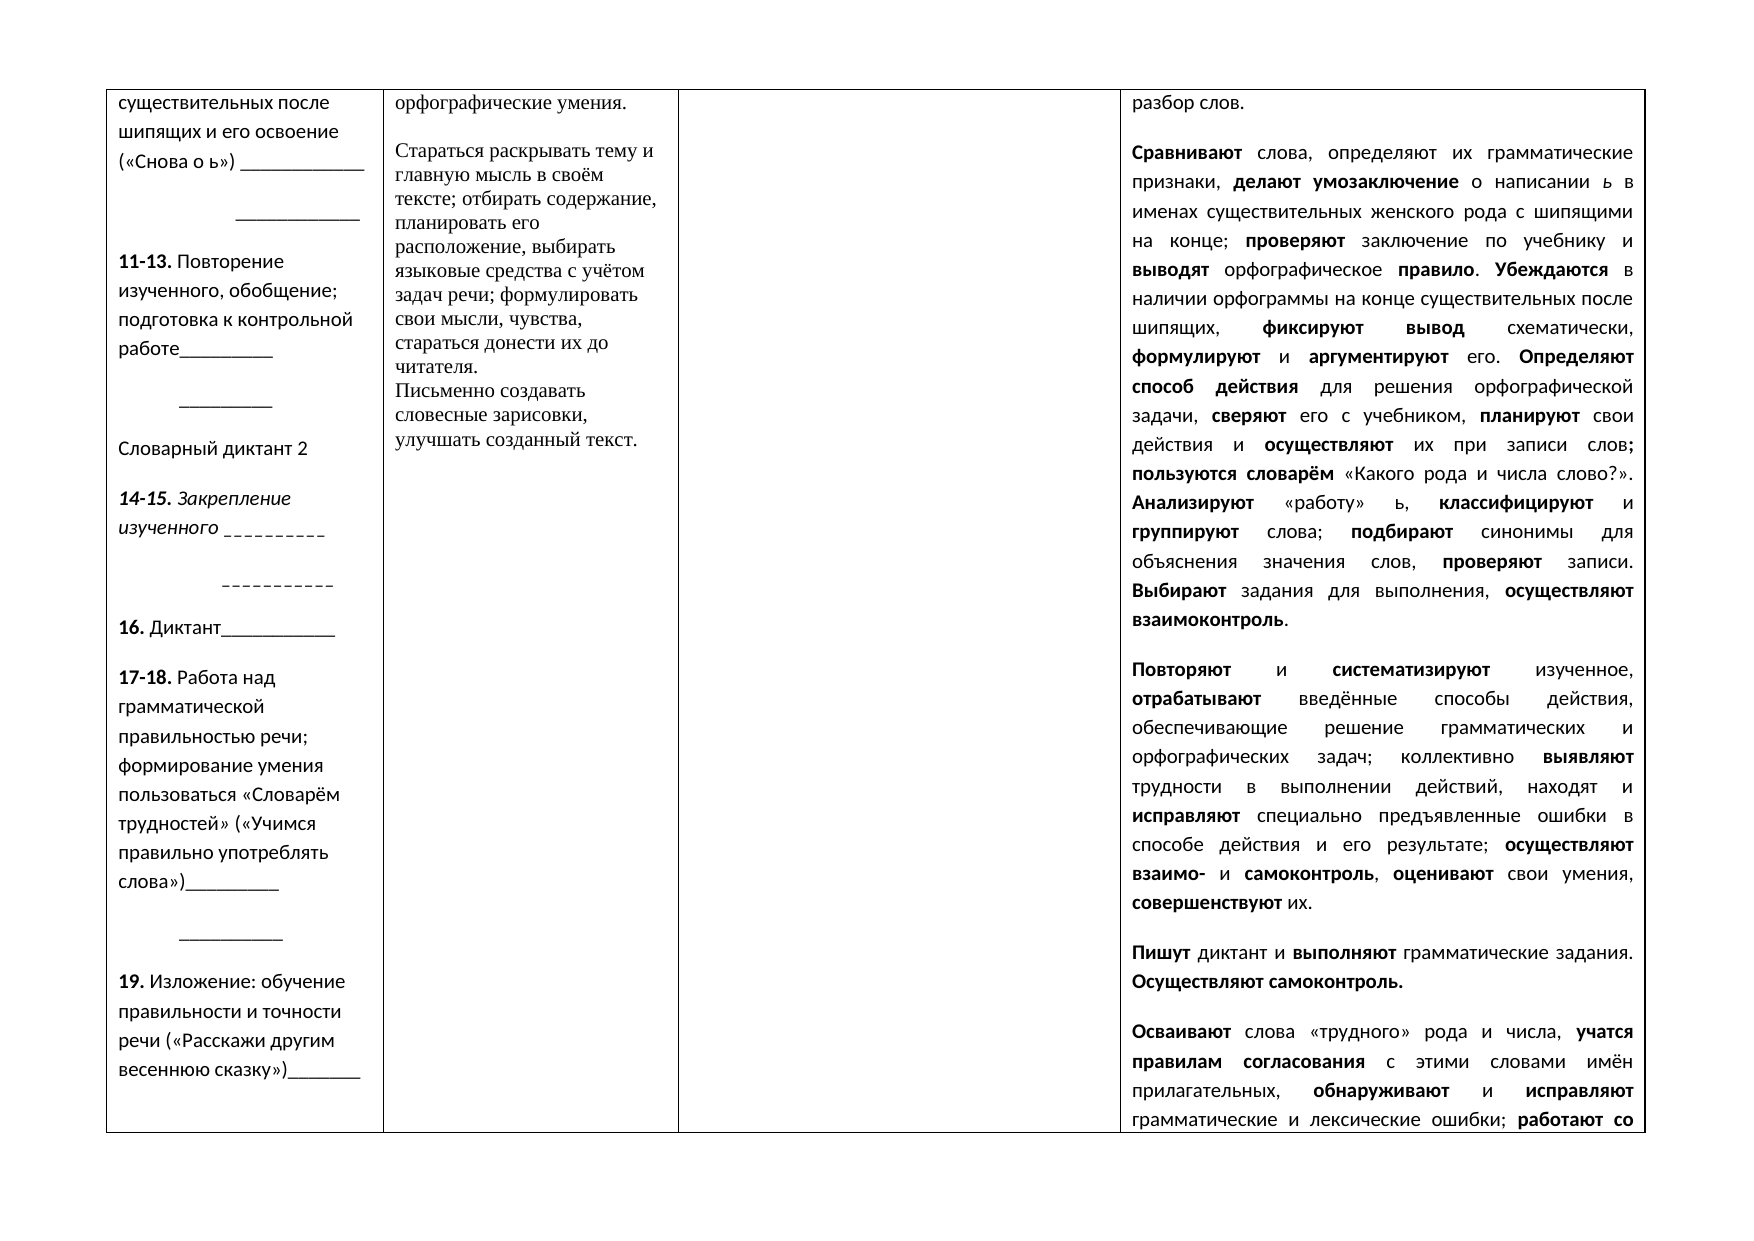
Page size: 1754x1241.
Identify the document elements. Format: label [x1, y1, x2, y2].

table_cell [107, 90, 383, 1132]
table_cell [1121, 90, 1644, 1132]
table_cell [384, 90, 678, 1132]
table_cell [679, 90, 1120, 1132]
